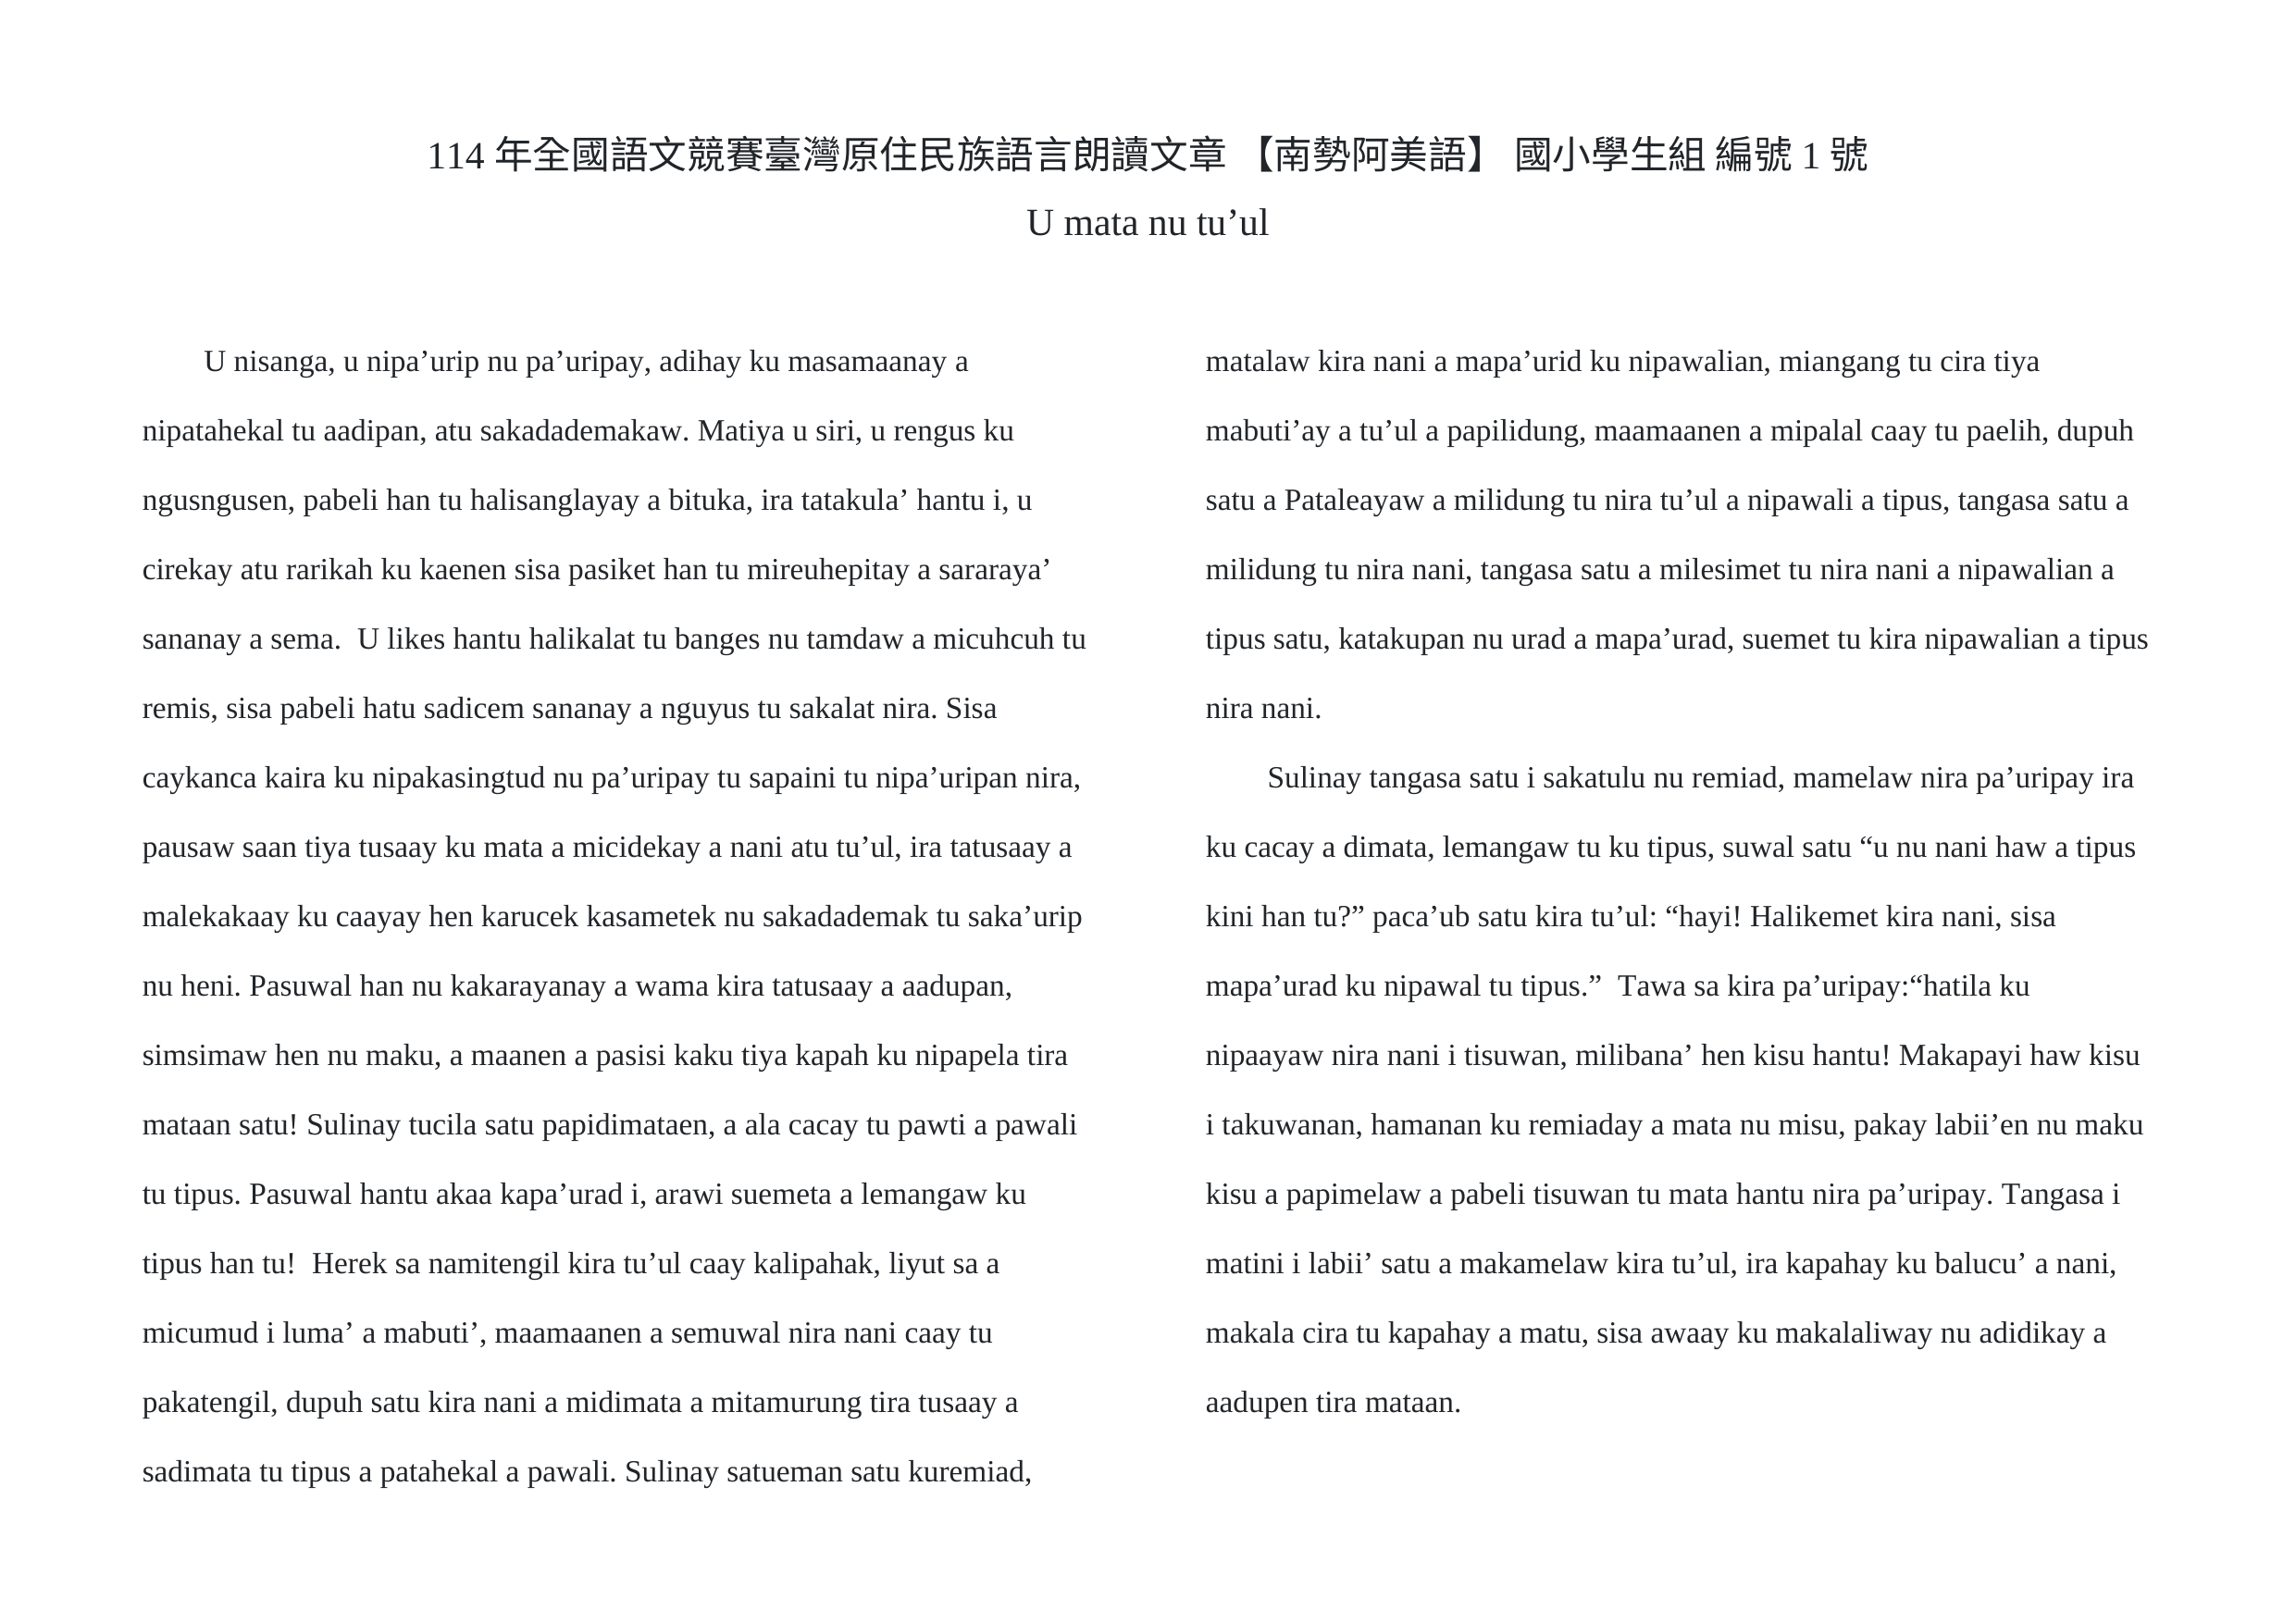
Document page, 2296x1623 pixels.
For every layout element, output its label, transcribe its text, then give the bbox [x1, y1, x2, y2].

text U mata nu tu’ul [142, 187, 2153, 256]
text U nisanga, u nipa’urip nu pa’uripay, adihay ku masamaanay a nipatahekal tu aadipan, atu sakadademakaw. Matiya u siri, u rengus ku ngusngusen, pabeli han tu halisanglayay a bituka, ira tatakula’ hantu i, u cirekay atu rarikah ku kaenen sisa pasiket han tu mireuhepitay a sararaya’ sananay a sema. U likes hantu halikalat tu banges nu tamdaw a micuhcuh tu remis, sisa pabeli hatu sadicem sananay a nguyus tu sakalat nira. Sisa caykanca kaira ku nipakasingtud nu pa’uripay tu sapaini tu nipa’uripan nira, pausaw saan tiya tusaay ku mata a micidekay a nani atu tu’ul, ira tatusaay a malekakaay ku caayay hen karucek kasametek nu sakadademak tu saka’urip nu heni. Pasuwal han nu kakarayanay a wama kira tatusaay a aadupan, simsimaw hen nu maku, a maanen a pasisi kaku tiya kapah ku nipapela tira mataan satu! Sulinay tucila satu papidimataen, a ala cacay tu pawti a pawali tu tipus. Pasuwal hantu akaa kapa’urad i, arawi suemeta a lemangaw ku tipus han tu! Herek sa namitengil kira tu’ul caay kalipahak, liyut sa a micumud i luma’ a mabuti’, maamaanen a semuwal nira nani caay tu pakatengil, dupuh satu kira nani a midimata a mitamurung tira tusaay a sadimata tu tipus a patahekal a pawali. Sulinay satueman satu kuremiad, matalaw kira nani a mapa’urid ku nipawalian, miangang tu cira tiya mabuti’ay a tu’ul a papilidung, maamaanen a mipalal caay tu paelih, dupuh satu a Pataleayaw a milidung tu nira tu’ul a nipawali a tipus, tangasa satu a milidung tu nira nani, tangasa satu a milesimet tu nira nani a nipawalian a tipus satu, katakupan nu urad a mapa’urad, suemet tu kira nipawalian a tipus nira nani. [142, 326, 1090, 1505]
text Sulinay tangasa satu i sakatulu nu remiad, mamelaw nira pa’uripay ira ku cacay a dimata, lemangaw tu ku tipus, suwal satu “u nu nani haw a tipus kini han tu?” paca’ub satu kira tu’ul: “hayi! Halikemet kira nani, sisa mapa’urad ku nipawal tu tipus.” Tawa sa kira pa’uripay:“hatila ku nipaayaw nira nani i tisuwan, milibana’ hen kisu hantu! Makapayi haw kisu i takuwanan, hamanan ku remiaday a mata nu misu, pakay labii’en nu maku kisu a papimelaw a pabeli tisuwan tu mata hantu nira pa’uripay. Tangasa i matini i labii’ satu a makamelaw kira tu’ul, ira kapahay ku balucu’ a nani, makala cira tu kapahay a matu, sisa awaay ku makalaliway nu adidikay a aadupen tira mataan. [1206, 742, 2153, 1436]
text U nisanga, u nipa’urip nu pa’uripay, adihay ku masamaanay a nipatahekal tu aadipan, atu sakadademakaw. Matiya u siri, u rengus ku ngusngusen, pabeli han tu halisanglayay a bituka, ira tatakula’ hantu i, u cirekay atu rarikah ku kaenen sisa pasiket han tu mireuhepitay a sararaya’ sananay a sema. U likes hantu halikalat tu banges nu tamdaw a micuhcuh tu remis, sisa pabeli hatu sadicem sananay a nguyus tu sakalat nira. Sisa caykanca kaira ku nipakasingtud nu pa’uripay tu sapaini tu nipa’uripan nira, pausaw saan tiya tusaay ku mata a micidekay a nani atu tu’ul, ira tatusaay a malekakaay ku caayay hen karucek kasametek nu sakadademak tu saka’urip nu heni. Pasuwal han nu kakarayanay a wama kira tatusaay a aadupan, simsimaw hen nu maku, a maanen a pasisi kaku tiya kapah ku nipapela tira mataan satu! Sulinay tucila satu papidimataen, a ala cacay tu pawti a pawali tu tipus. Pasuwal hantu akaa kapa’urad i, arawi suemeta a lemangaw ku tipus han tu! Herek sa namitengil kira tu’ul caay kalipahak, liyut sa a micumud i luma’ a mabuti’, maamaanen a semuwal nira nani caay tu pakatengil, dupuh satu kira nani a midimata a mitamurung tira tusaay a sadimata tu tipus a patahekal a pawali. Sulinay satueman satu kuremiad, matalaw kira nani a mapa’urid ku nipawalian, miangang tu cira tiya mabuti’ay a tu’ul a papilidung, maamaanen a mipalal caay tu paelih, dupuh satu a Pataleayaw a milidung tu nira tu’ul a nipawali a tipus, tangasa satu a milidung tu nira nani, tangasa satu a milesimet tu nira nani a nipawalian a tipus satu, katakupan nu urad a mapa’urad, suemet tu kira nipawalian a tipus nira nani. [1206, 326, 2153, 742]
text 114 年全國語文競賽臺灣原住民族語言朗讀文章 【南勢阿美語】 國小學生組 編號 1 號 [142, 118, 2153, 187]
